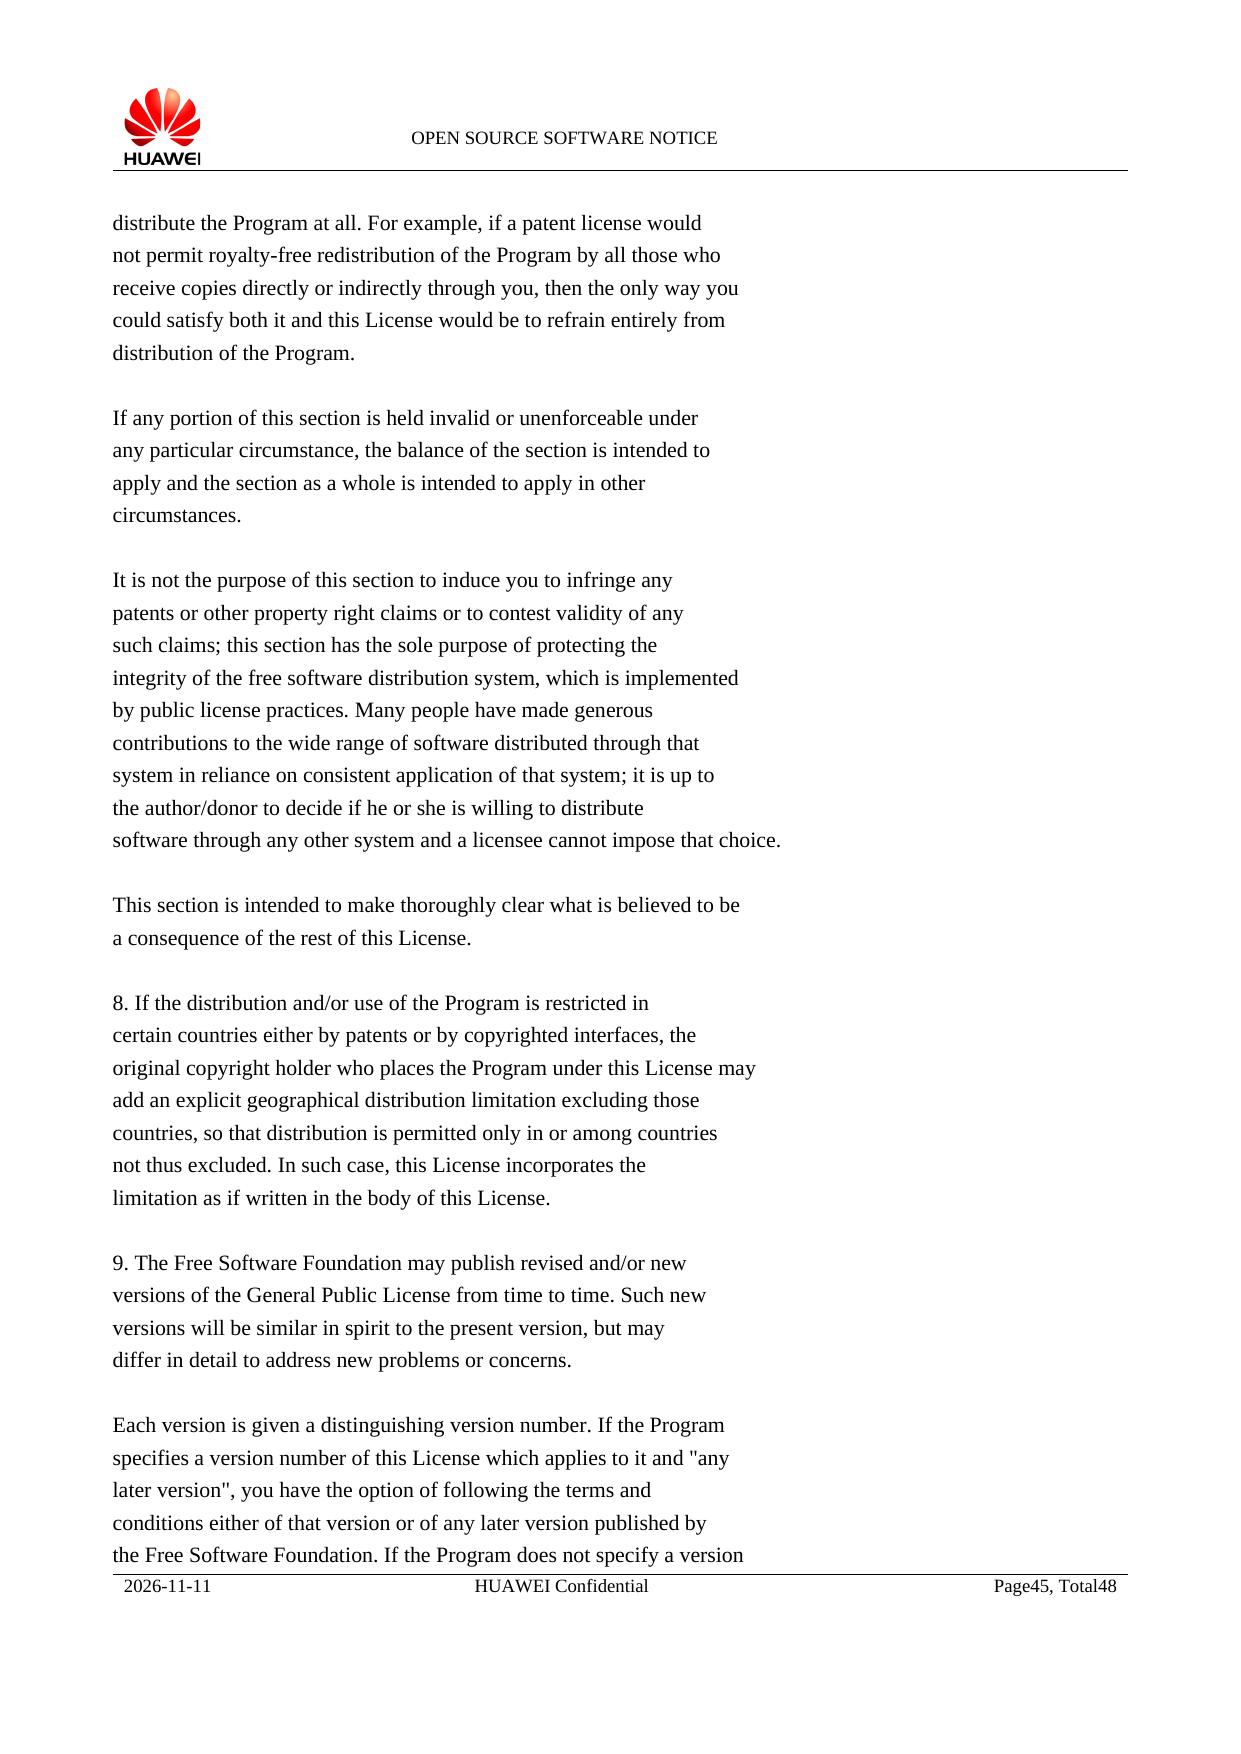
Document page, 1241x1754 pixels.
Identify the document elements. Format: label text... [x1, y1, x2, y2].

picture [124, 88, 201, 165]
